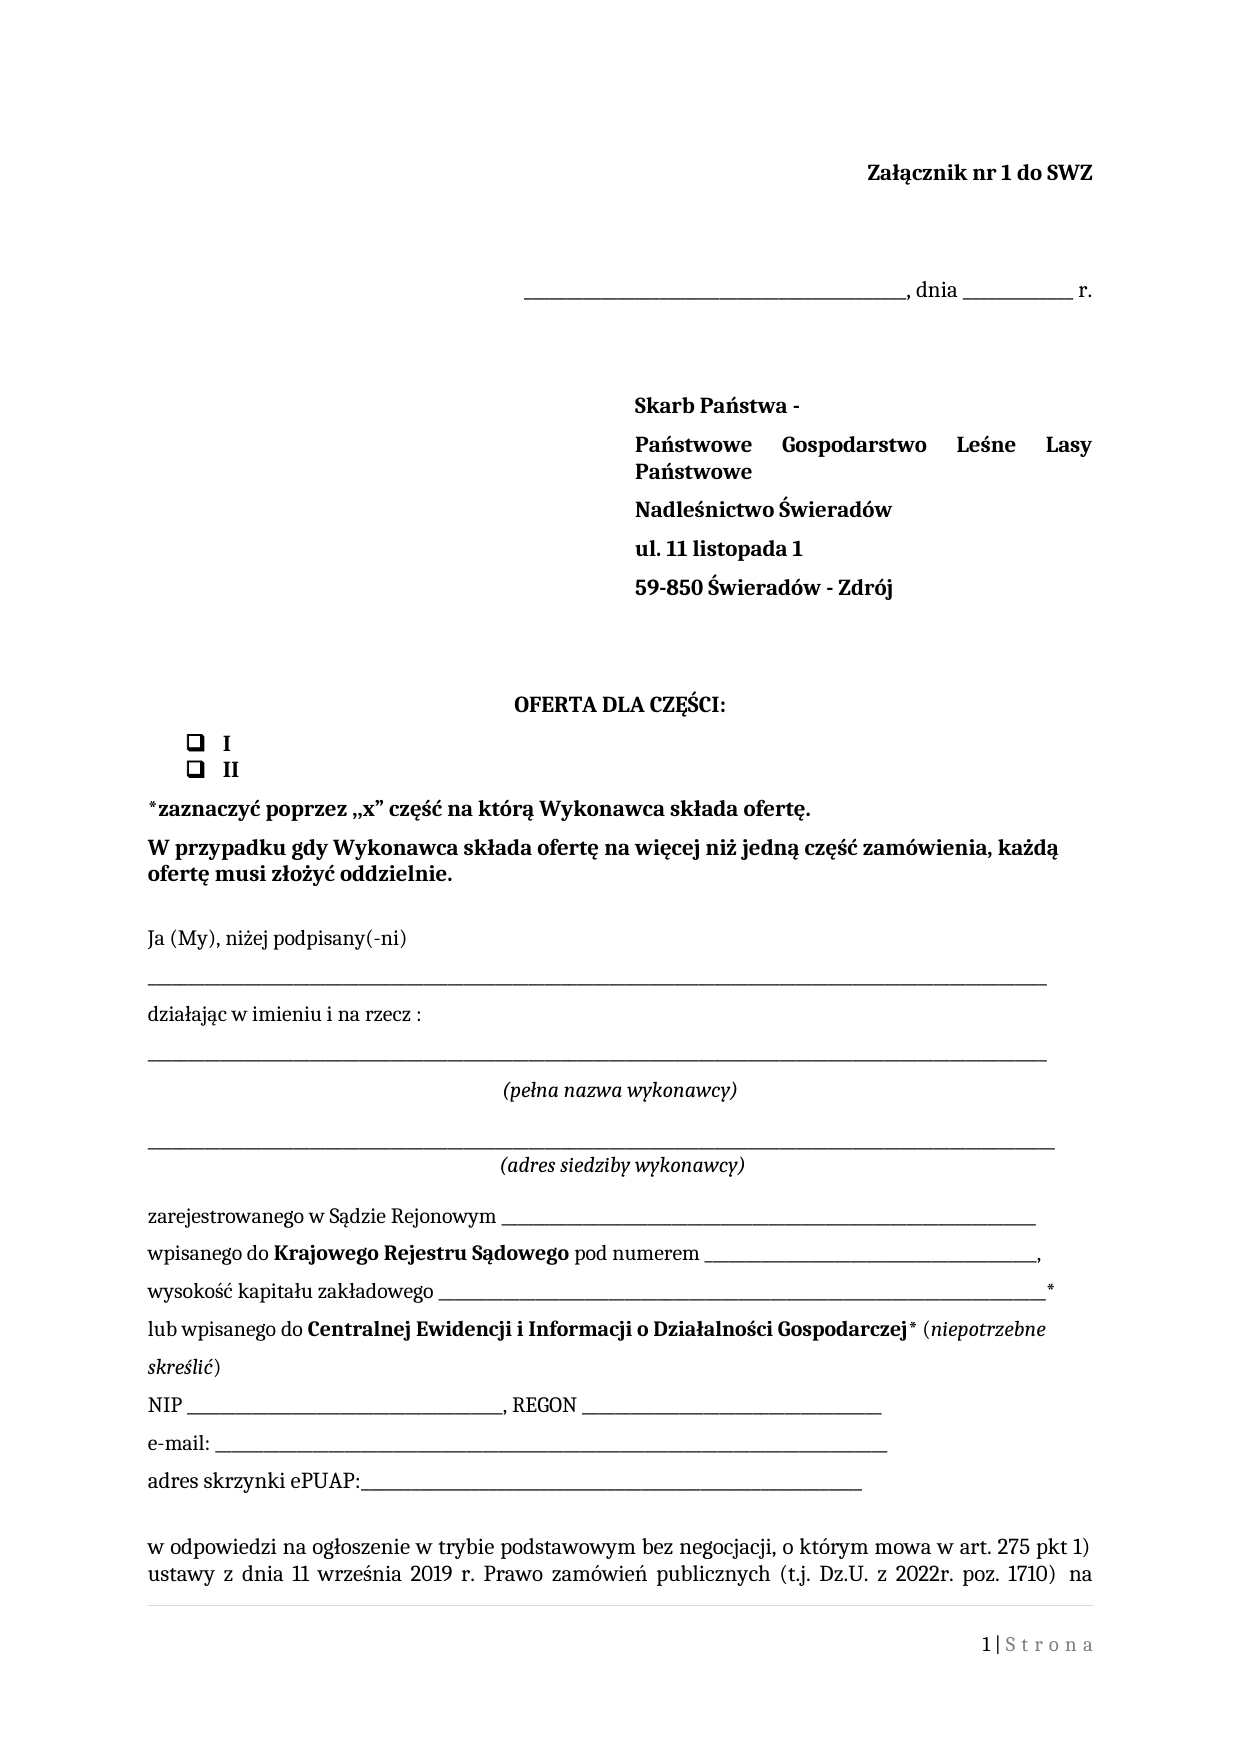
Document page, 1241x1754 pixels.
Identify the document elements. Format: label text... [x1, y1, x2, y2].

text ul. 11 listopada 1 [635, 536, 1093, 562]
text ________________________________________________________________________________________________________________ [148, 1128, 1093, 1153]
text NIP _______________________________________, REGON _____________________________________ [148, 1392, 1093, 1418]
text _______________________________________________________________________________________________________________ [148, 1039, 1093, 1065]
list II [185, 757, 1093, 783]
list I [185, 730, 1093, 757]
text adres skrzynki ePUAP:___________________________________________________________ [148, 1468, 1093, 1494]
text W przypadku gdy Wykonawca składa ofertę na więcej niż jedną część zamówienia, każdą ofertę musi złożyć oddzielnie. [148, 834, 1093, 887]
text OFERTA DLA CZĘŚCI: [148, 692, 1093, 718]
text 59-850 Świeradów - Zdrój [635, 575, 1093, 601]
text Załącznik nr 1 do SWZ [148, 160, 1093, 186]
text *zaznaczyć poprzez ,,x” część na którą Wykonawca składa ofertę. [148, 796, 1093, 822]
text _____________________________________________, dnia _____________ r. [148, 277, 1093, 303]
text Skarb Państwa - [635, 393, 1093, 419]
text wpisanego do Krajowego Rejestru Sądowego pod numerem _________________________________________, wysokość kapitału zakładowego ___________________________________________________________________________* [148, 1241, 1093, 1304]
text Ja (My), niżej podpisany(-ni) _______________________________________________________________________________________________________________ [148, 926, 1093, 989]
text działając w imieniu i na rzecz : [148, 1002, 1093, 1027]
text lub wpisanego do Centralnej Ewidencji i Informacji o Działalności Gospodarczej* (niepotrzebne skreślić) [148, 1317, 1093, 1380]
text (adres siedziby wykonawcy) [148, 1153, 1093, 1178]
text (pełna nazwa wykonawcy) [148, 1077, 1093, 1102]
text Państwowe Gospodarstwo Leśne Lasy Państwowe [635, 432, 1093, 485]
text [148, 1534, 1093, 1587]
text Nadleśnictwo Świeradów [635, 497, 1093, 524]
text zarejestrowanego w Sądzie Rejonowym __________________________________________________________________ [148, 1203, 1093, 1228]
text e-mail: ___________________________________________________________________________________ [148, 1430, 1093, 1455]
